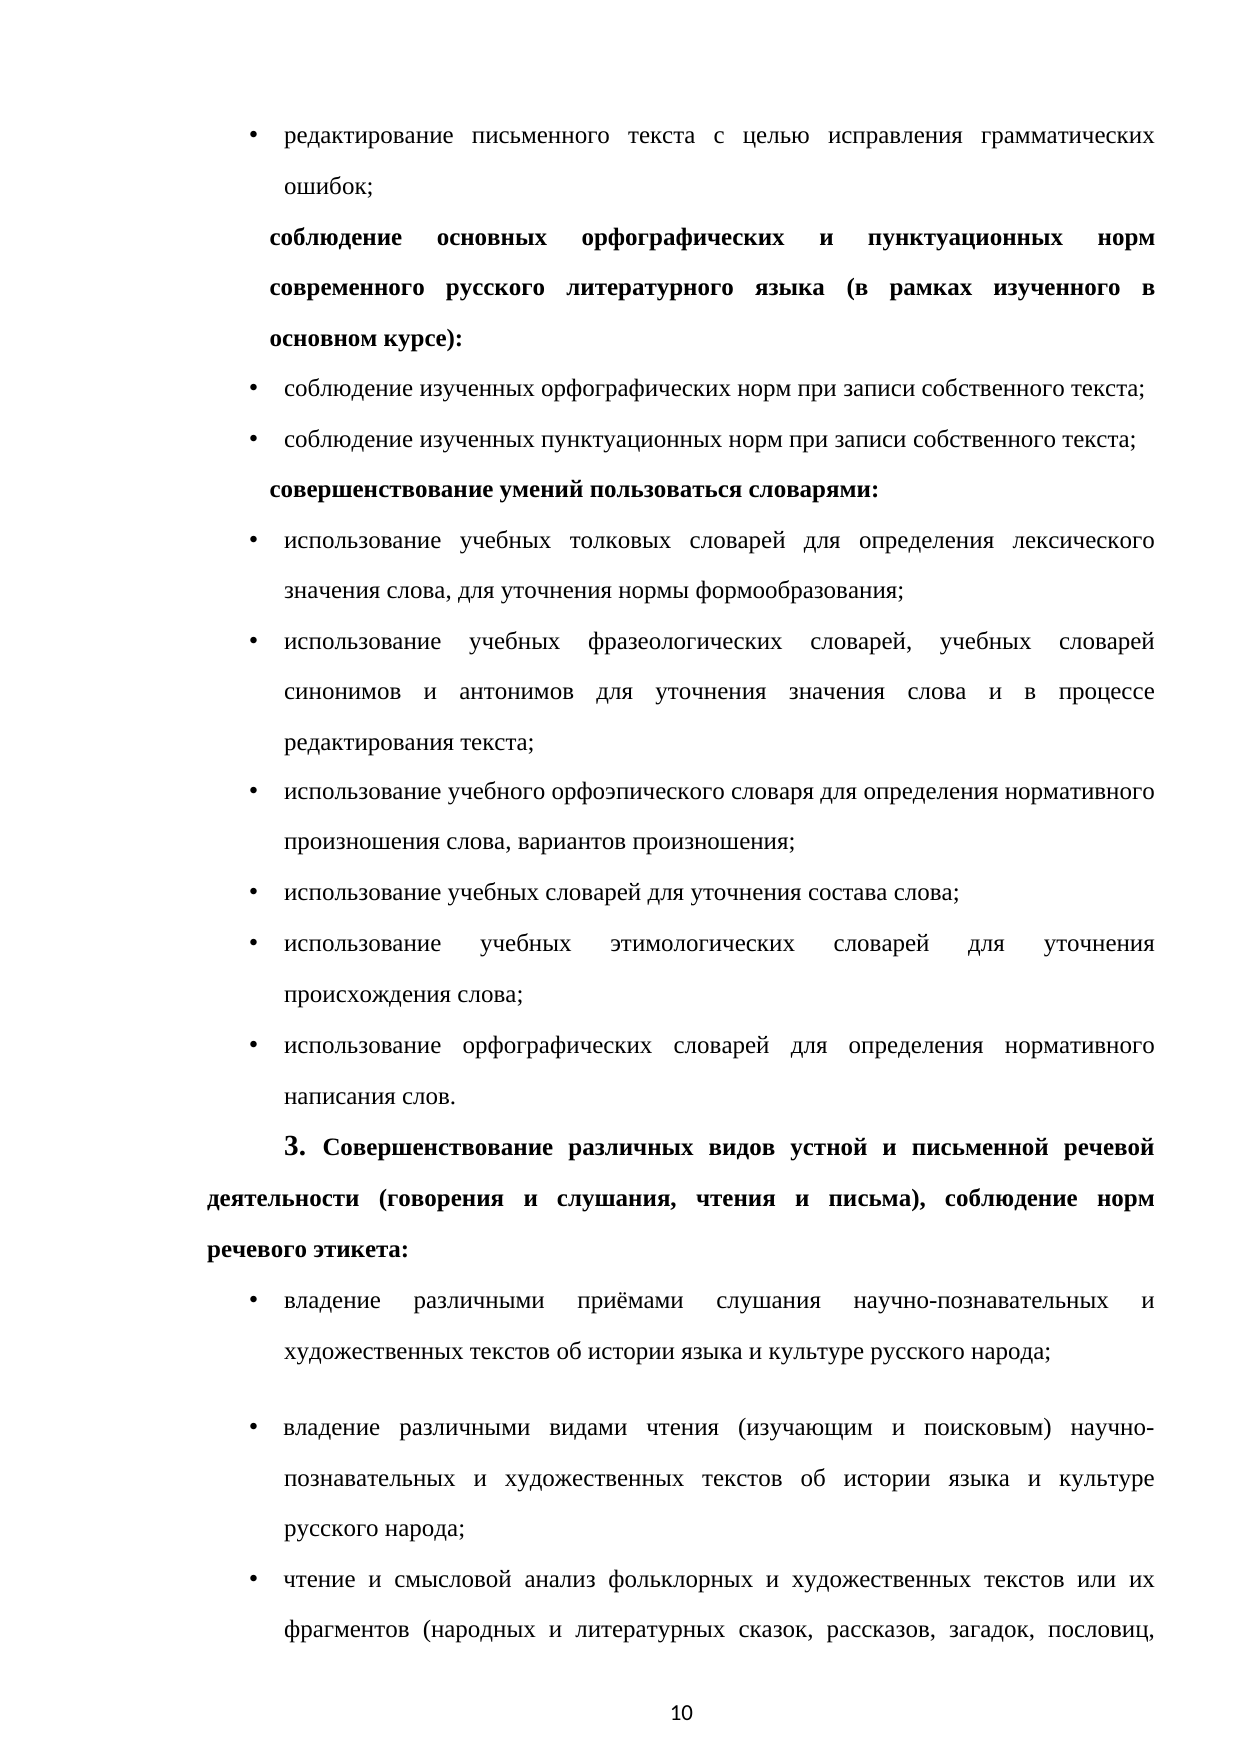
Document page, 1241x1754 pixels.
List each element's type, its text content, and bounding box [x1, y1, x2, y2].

list использование учебного орфоэпического словаря для определения нормативного произношения слова, вариантов произношения; [248, 760, 1156, 859]
list соблюдение изученных пунктуационных норм при записи собственного текста; [248, 407, 1156, 457]
text соблюдение основных орфографических и пунктуационных норм современного русского литературного языка (в рамках изученного в основном курсе): [269, 204, 1156, 356]
text совершенствование умений пользоваться словарями: [269, 457, 1156, 508]
list использование орфографических словарей для определения нормативного написания слов. [248, 1012, 1156, 1114]
list использование учебных словарей для уточнения состава слова; [248, 859, 1156, 910]
list владение различными приёмами слушания научно-познавательных и художественных текстов об истории языка и культуре русского народа; [248, 1267, 1156, 1369]
list использование учебных фразеологических словарей, учебных словарей синонимов и антонимов для уточнения значения слова и в процессе редактирования текста; [248, 609, 1156, 760]
list использование учебных толковых словарей для определения лексического значения слова, для уточнения нормы формообразования; [248, 508, 1156, 609]
list использование учебных этимологических словарей для уточнения происхождения слова; [248, 910, 1156, 1012]
list редактирование письменного текста с целью исправления грамматических ошибок; [248, 103, 1156, 204]
list владение различными видами чтения (изучающим и поисковым) научно-познавательных и художественных текстов об истории языка и культуре русского народа; [248, 1395, 1156, 1547]
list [248, 1547, 1156, 1648]
list Совершенствование различных видов устной и письменной речевой деятельности (говорения и слушания, чтения и письма), соблюдение норм речевого этикета: [207, 1114, 1156, 1267]
list соблюдение изученных орфографических норм при записи собственного текста; [248, 356, 1156, 407]
